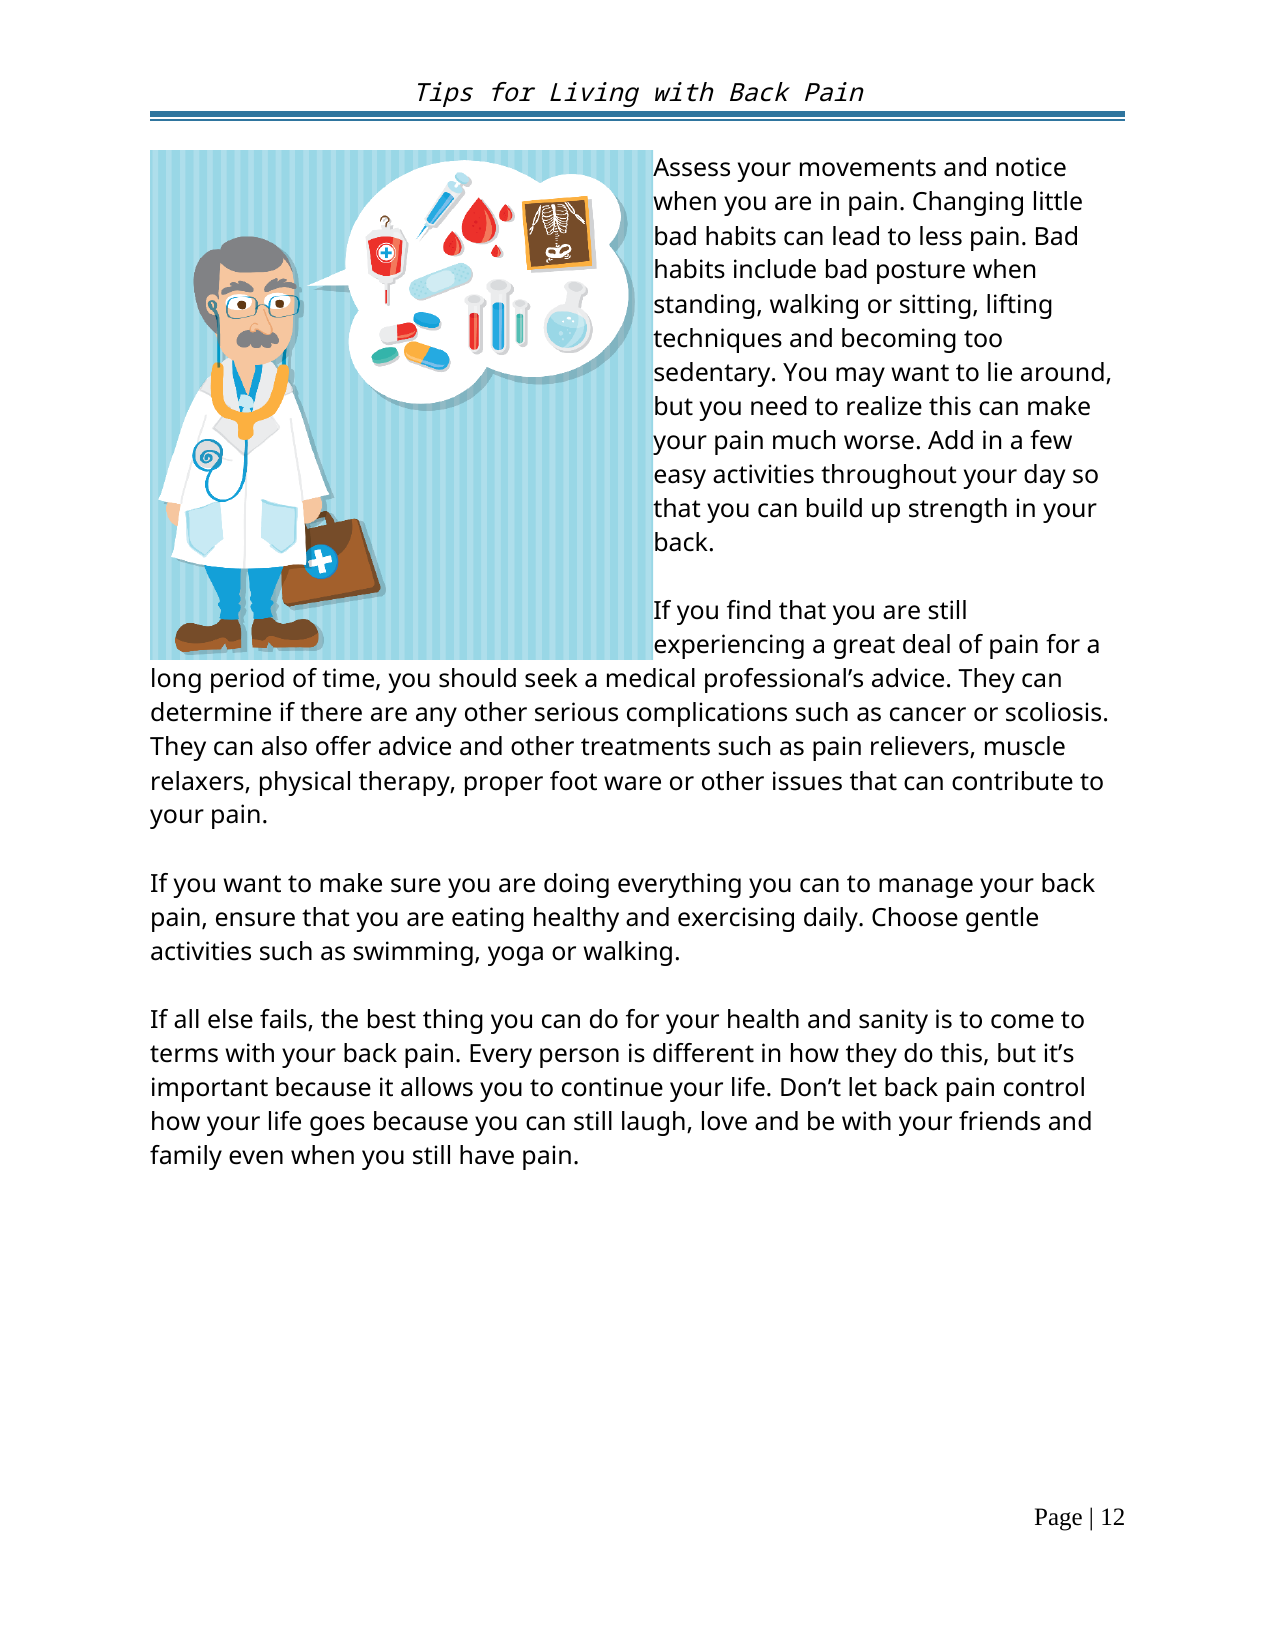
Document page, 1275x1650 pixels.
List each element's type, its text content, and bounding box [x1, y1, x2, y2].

text Assess your movements and notice when you are in pain. Changing little bad habits can lead to less pain. Bad habits include bad posture when standing, walking or sitting, lifting techniques and becoming too sedentary. You may want to lie around, but you need to realize this can make your pain much worse. Add in a few easy activities throughout your day so that you can build up strength in your back. [654, 150, 1125, 559]
picture [150, 150, 654, 660]
text If you find that you are still experiencing a great deal of pain for a long period of time, you should seek a medical professional’s advice. They can determine if there are any other serious complications such as cancer or scoliosis. They can also offer advice and other treatments such as pain relievers, muscle relaxers, physical therapy, proper foot ware or other issues that can contribute to your pain. [150, 593, 1125, 831]
text If all else fails, the best thing you can do for your health and sanity is to come to terms with your back pain. Every person is different in how they do this, but it’s important because it allows you to continue your life. Don’t let back pain control how your life goes because you can still laugh, love and be with your friends and family even when you still have pain. [150, 1002, 1125, 1172]
text If you want to make sure you are doing everything you can to manage your back pain, ensure that you are eating healthy and exercising daily. Choose gentle activities such as swimming, yoga or walking. [150, 865, 1125, 967]
